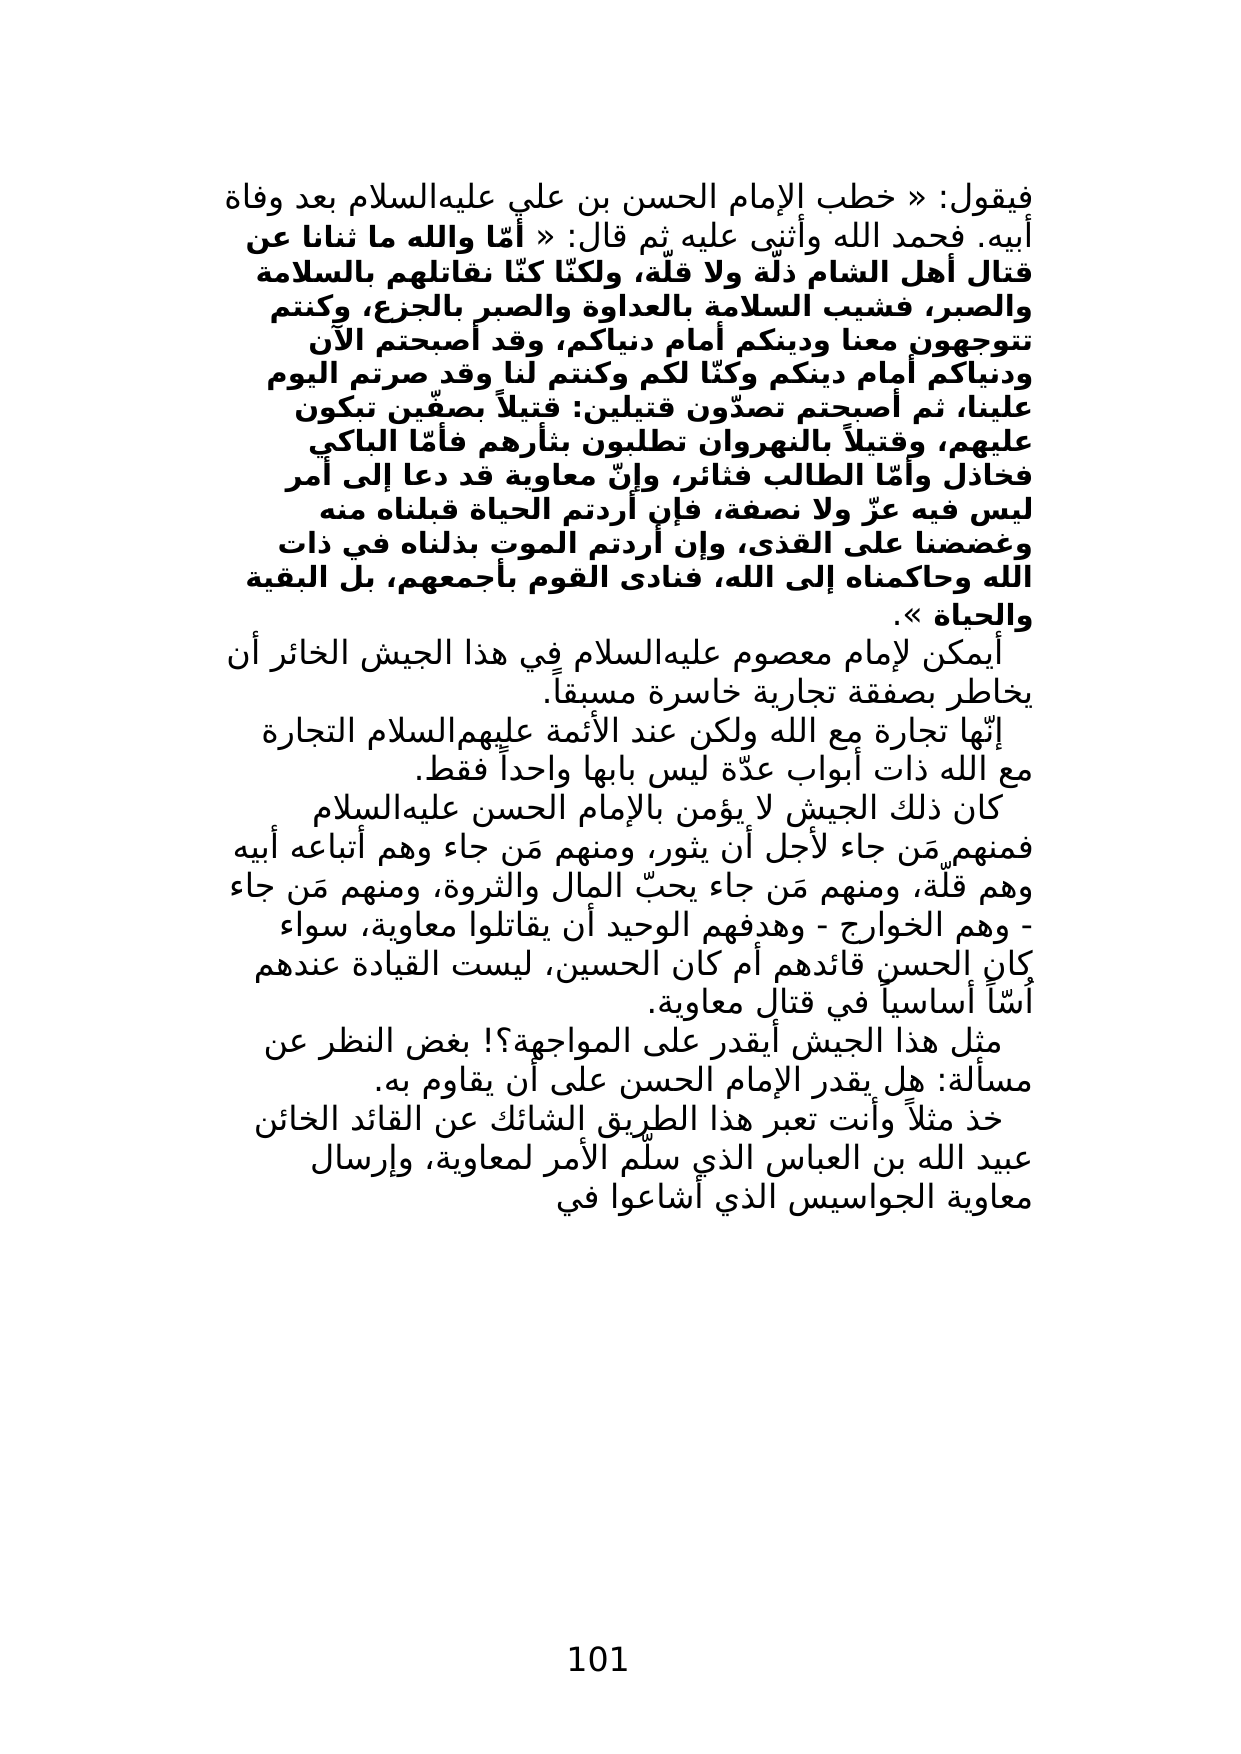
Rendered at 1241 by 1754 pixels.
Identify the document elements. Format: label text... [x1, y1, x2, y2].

text فيقول: « خطب الإمام الحسن بن علي عليه‌السلام بعد وفاة أبيه. فحمد الله وأثنى عليه ثم قال: « أمّا والله ما ثنانا عن قتال أهل الشام ذلّة ولا قلّة، ولكنّا كنّا نقاتلهم بالسلامة والصبر، فشيب السلامة بالعداوة والصبر بالجزع، وكنتم تتوجهون معنا ودينكم أمام دنياكم، وقد أصبحتم الآن ودنياكم أمام دينكم وكنّا لكم وكنتم لنا وقد صرتم اليوم علينا، ثم أصبحتم تصدّون قتيلين: قتيلاً بصفّين تبكون عليهم، وقتيلاً بالنهروان تطلبون بثأرهم فأمّا الباكي فخاذل وأمّا الطالب فثائر، وإنّ معاوية قد دعا إلى أمر ليس فيه عزّ ولا نصفة، فإن أردتم الحياة قبلناه منه وغضضنا على القذى، وإن أردتم الموت بذلناه في ذات الله وحاكمناه إلى الله، فنادى القوم بأجمعهم، بل البقية والحياة ». [222, 177, 1033, 633]
text إنّها تجارة مع الله ولكن عند الأئمة عليهم‌السلام التجارة مع الله ذات أبواب عدّة ليس بابها واحداً فقط. [222, 711, 1033, 789]
text أيمكن لإمام معصوم عليه‌السلام في هذا الجيش الخائر أن يخاطر بصفقة تجارية خاسرة مسبقاً. [222, 633, 1033, 711]
text كان ذلك الجيش لا يؤمن بالإمام الحسن عليه‌السلام فمنهم مَن جاء لأجل أن يثور، ومنهم مَن جاء وهم أتباعه أبيه وهم قلّة، ومنهم مَن جاء يحبّ المال والثروة، ومنهم مَن جاء - وهم الخوارج - وهدفهم الوحيد أن يقاتلوا معاوية، سواء كان الحسن قائدهم أم كان الحسين، ليست القيادة عندهم اُسّاً أساسياً في قتال معاوية. [222, 789, 1033, 1022]
text مثل هذا الجيش أيقدر على المواجهة؟! بغض النظر عن مسألة: هل يقدر الإمام الحسن على أن يقاوم به. [222, 1022, 1033, 1099]
text خذ مثلاً وأنت تعبر هذا الطريق الشائك عن القائد الخائن عبيد الله بن العباس الذي سلّم الأمر لمعاوية، وإرسال معاوية الجواسيس الذي أشاعوا في [222, 1099, 1033, 1216]
